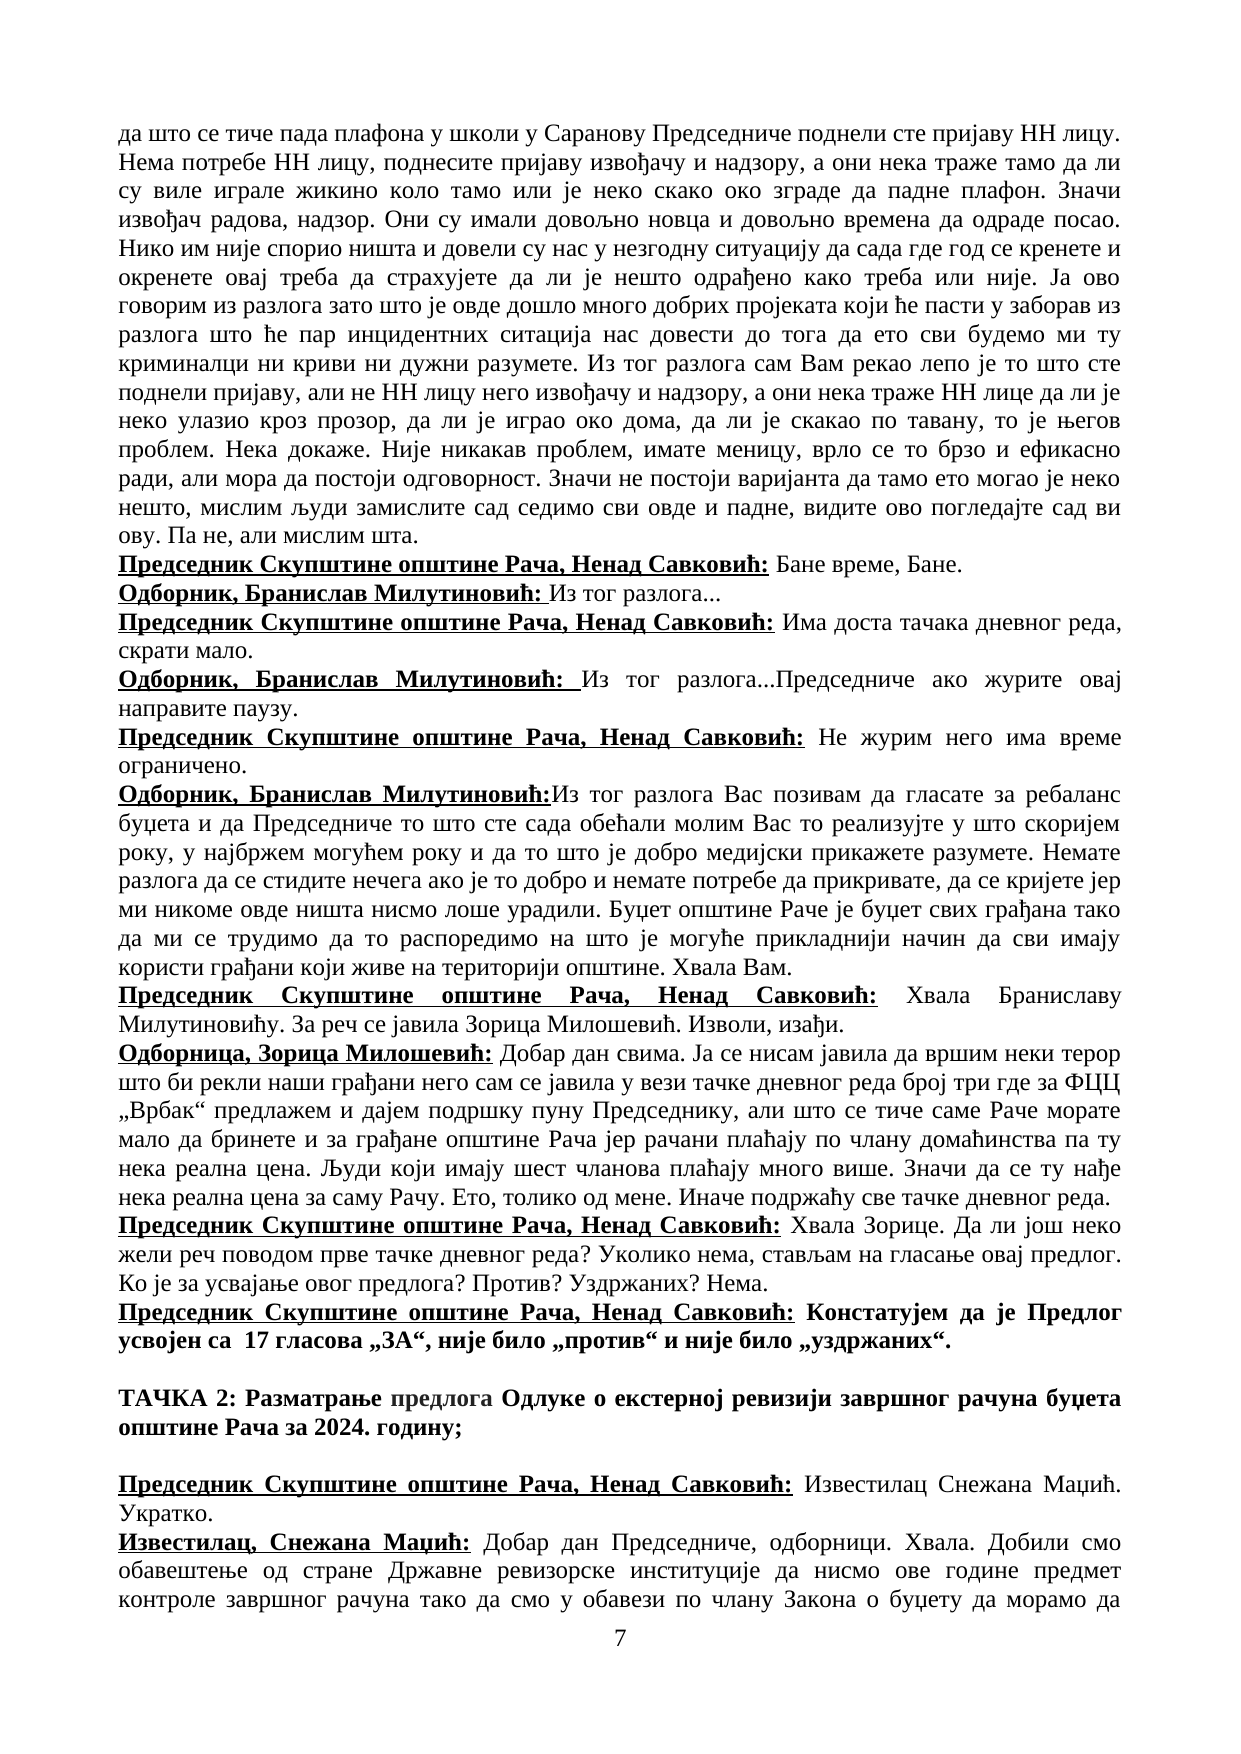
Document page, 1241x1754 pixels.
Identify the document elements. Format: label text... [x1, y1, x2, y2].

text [118, 1527, 1122, 1613]
text ТАЧКА 2: Разматрање предлога Одлуке о екстерној ревизији завршног рачуна буџета општине Рача за 2024. годину; [118, 1383, 1122, 1441]
text Одборник, Бранислав Милутиновић:Из тог разлога Вас позивам да гласате за ребаланс буџета и да Председниче то што сте сада обећали молим Вас то реализујте у што скоријем року, у најбржем могућем року и да то што је добро медијски прикажете разумете. Немате разлога да се стидите нечега ако је то добро и немате потребе да прикривате, да се кријете јер ми никоме овде ништа нисмо лоше урадили. Буџет општине Раче је буџет свих грађана тако да ми се трудимо да то распоредимо на што је могуће прикладнији начин да сви имају користи грађани који живе на територији општине. Хвала Вам. [118, 779, 1122, 981]
text Председник Скупштине општине Рача, Ненад Савковић: Хвала Зорице. Да ли још неко жели реч поводом прве тачке дневног реда? Уколико нема, стављам на гласање овај предлог. Ко је за усвајање овог предлога? Против? Уздржаних? Нема. [118, 1211, 1122, 1297]
text Председник Скупштине општине Рача, Ненад Савковић: Има доста тачака дневног реда, скрати мало. [118, 607, 1122, 664]
text Председник Скупштине општине Рача, Ненад Савковић: Хвала Браниславу Милутиновићу. За реч се јавила Зорица Милошевић. Изволи, изађи. [118, 981, 1122, 1038]
text Одборник, Бранислав Милутиновић: Из тог разлога... [118, 578, 1122, 607]
text Председник Скупштине општине Рача, Ненад Савковић: Не журим него има време ограничено. [118, 722, 1122, 779]
text Одборница, Зорица Милошевић: Добар дан свима. Ја се нисам јавила да вршим неки терор што би рекли наши грађани него сам се јавила у вези тачке дневног реда број три где за ФЦЦ „Врбак“ предлажем и дајем подршку пуну Председнику, али што се тиче саме Раче морате мало да бринете и за грађане општине Рача јер рачани плаћају по члану домаћинства па ту нека реална цена. Људи који имају шест чланова плаћају много више. Значи да се ту нађе нека реална цена за саму Рачу. Ето, толико од мене. Иначе подржаћу све тачке дневног реда. [118, 1038, 1122, 1211]
text Председник Скупштине општине Рача, Ненад Савковић: Бане време, Бане. [118, 549, 1122, 578]
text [118, 118, 1122, 319]
text Председник Скупштине општине Рача, Ненад Савковић: Констатујем да је Предлог усвојен са 17 гласова „ЗА“, није било „против“ и није било „уздржаних“. [118, 1297, 1122, 1354]
text разлога што ће пар инцидентних ситација нас довести до тога да ето сви будемо ми ту криминалци ни криви ни дужни разумете. Из тог разлога сам Вам рекао лепо је то што сте поднели пријаву, али не НН лицу него извођачу и надзору, а они нека траже НН лице да ли је неко улазио кроз прозор, да ли је играо око дома, да ли је скакао по тавану, то је његов проблем. Нека докаже. Није никакав проблем, имате меницу, врло се то брзо и ефикасно ради, али мора да постоји одговорност. Значи не постоји варијанта да тамо ето могао је неко нешто, мислим људи замислите сад седимо сви овде и падне, видите ово погледајте сад ви ову. Па не, али мислим шта. [118, 319, 1122, 549]
text Одборник, Бранислав Милутиновић: Из тог разлога...Председниче ако журите овај направите паузу. [118, 664, 1122, 722]
text Председник Скупштине општине Рача, Ненад Савковић: Известилац Снежана Маџић. Укратко. [118, 1469, 1122, 1527]
